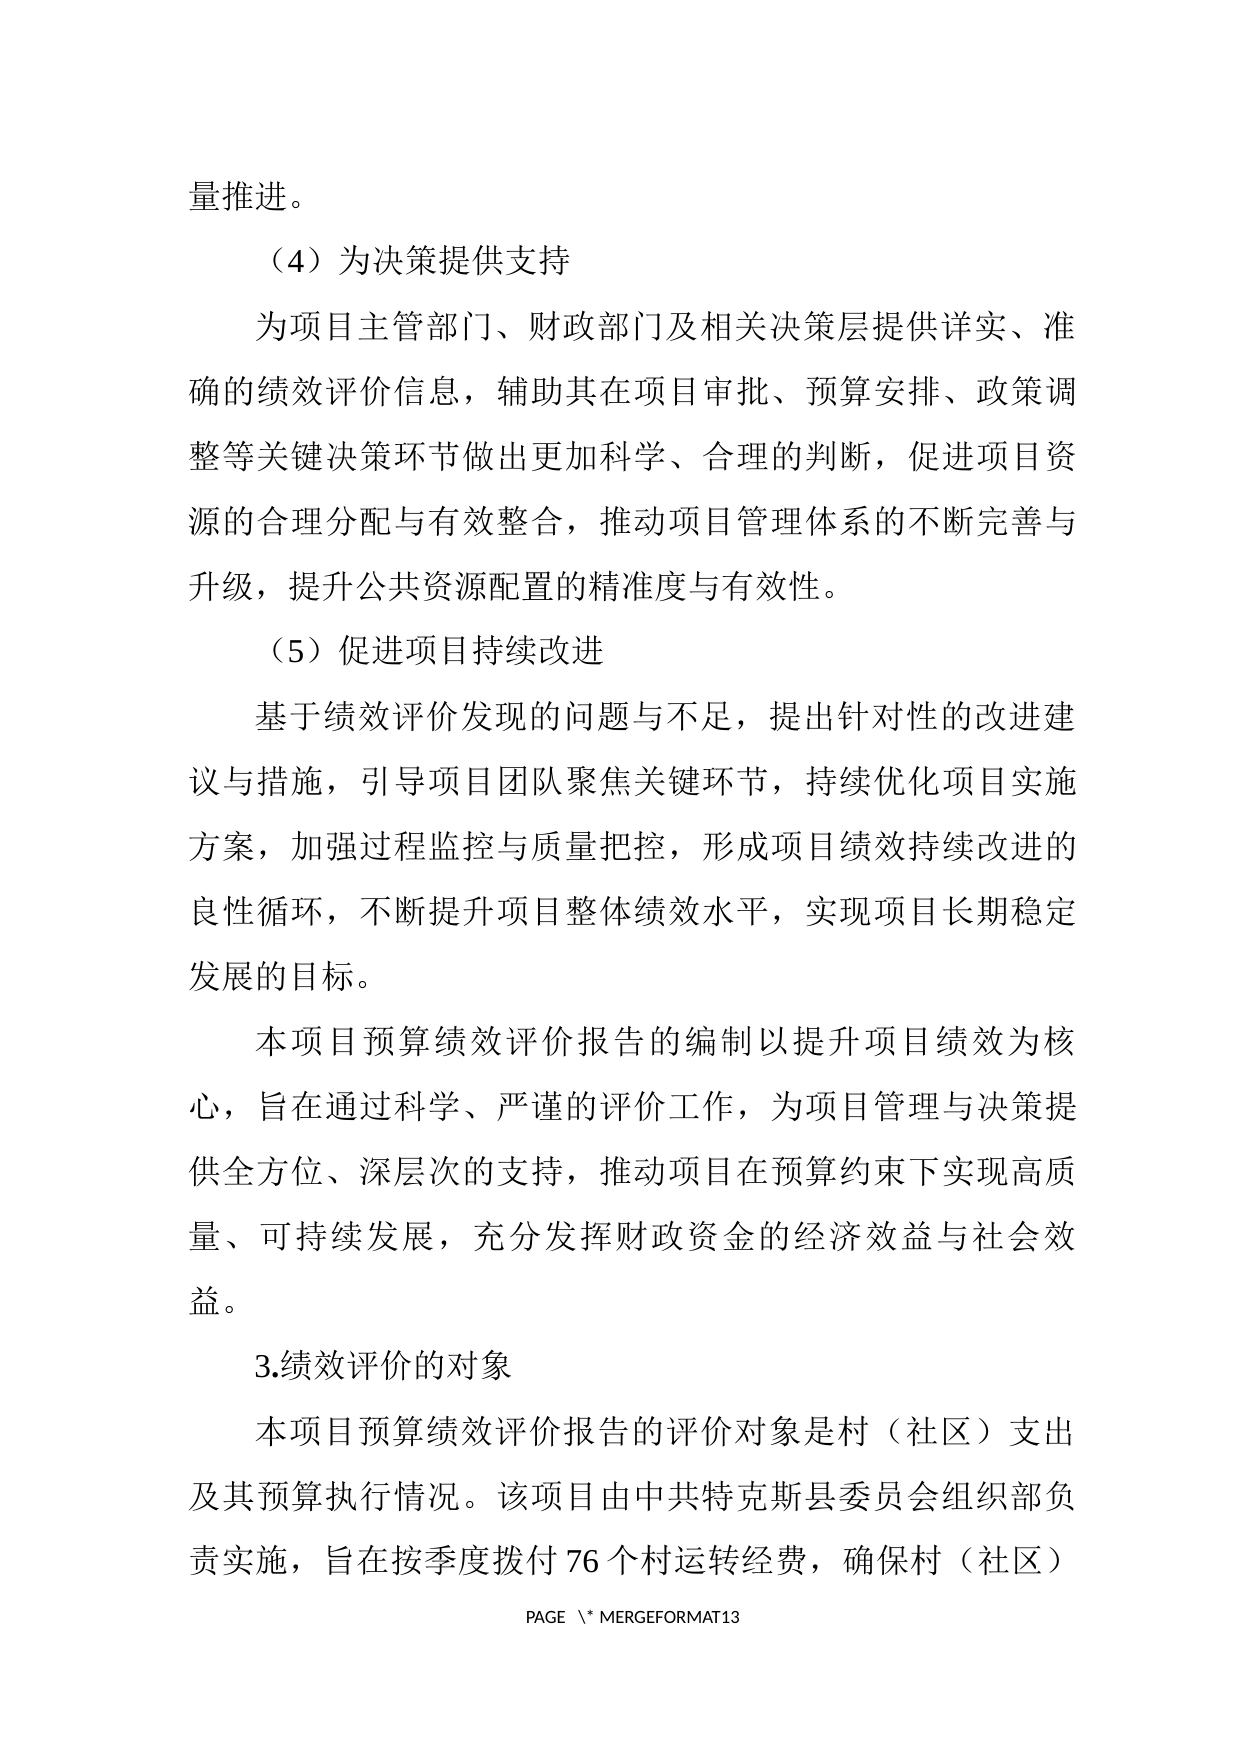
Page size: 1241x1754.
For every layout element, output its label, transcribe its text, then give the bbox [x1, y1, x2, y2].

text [187, 162, 1078, 227]
title 3.绩效评价的对象 [187, 1332, 1078, 1397]
text 为项目主管部门、财政部门及相关决策层提供详实、准确的绩效评价信息，辅助其在项目审批、预算安排、政策调整等关键决策环节做出更加科学、合理的判断，促进项目资源的合理分配与有效整合，推动项目管理体系的不断完善与升级，提升公共资源配置的精准度与有效性。 [187, 292, 1078, 617]
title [187, 1397, 1078, 1592]
text （5）促进项目持续改进 [187, 617, 1078, 682]
text 本项目预算绩效评价报告的编制以提升项目绩效为核心，旨在通过科学、严谨的评价工作，为项目管理与决策提供全方位、深层次的支持，推动项目在预算约束下实现高质量、可持续发展，充分发挥财政资金的经济效益与社会效益。 [187, 1007, 1078, 1332]
text （4）为决策提供支持 [187, 227, 1078, 292]
text 基于绩效评价发现的问题与不足，提出针对性的改进建议与措施，引导项目团队聚焦关键环节，持续优化项目实施方案，加强过程监控与质量把控，形成项目绩效持续改进的良性循环，不断提升项目整体绩效水平，实现项目长期稳定发展的目标。 [187, 682, 1078, 1007]
